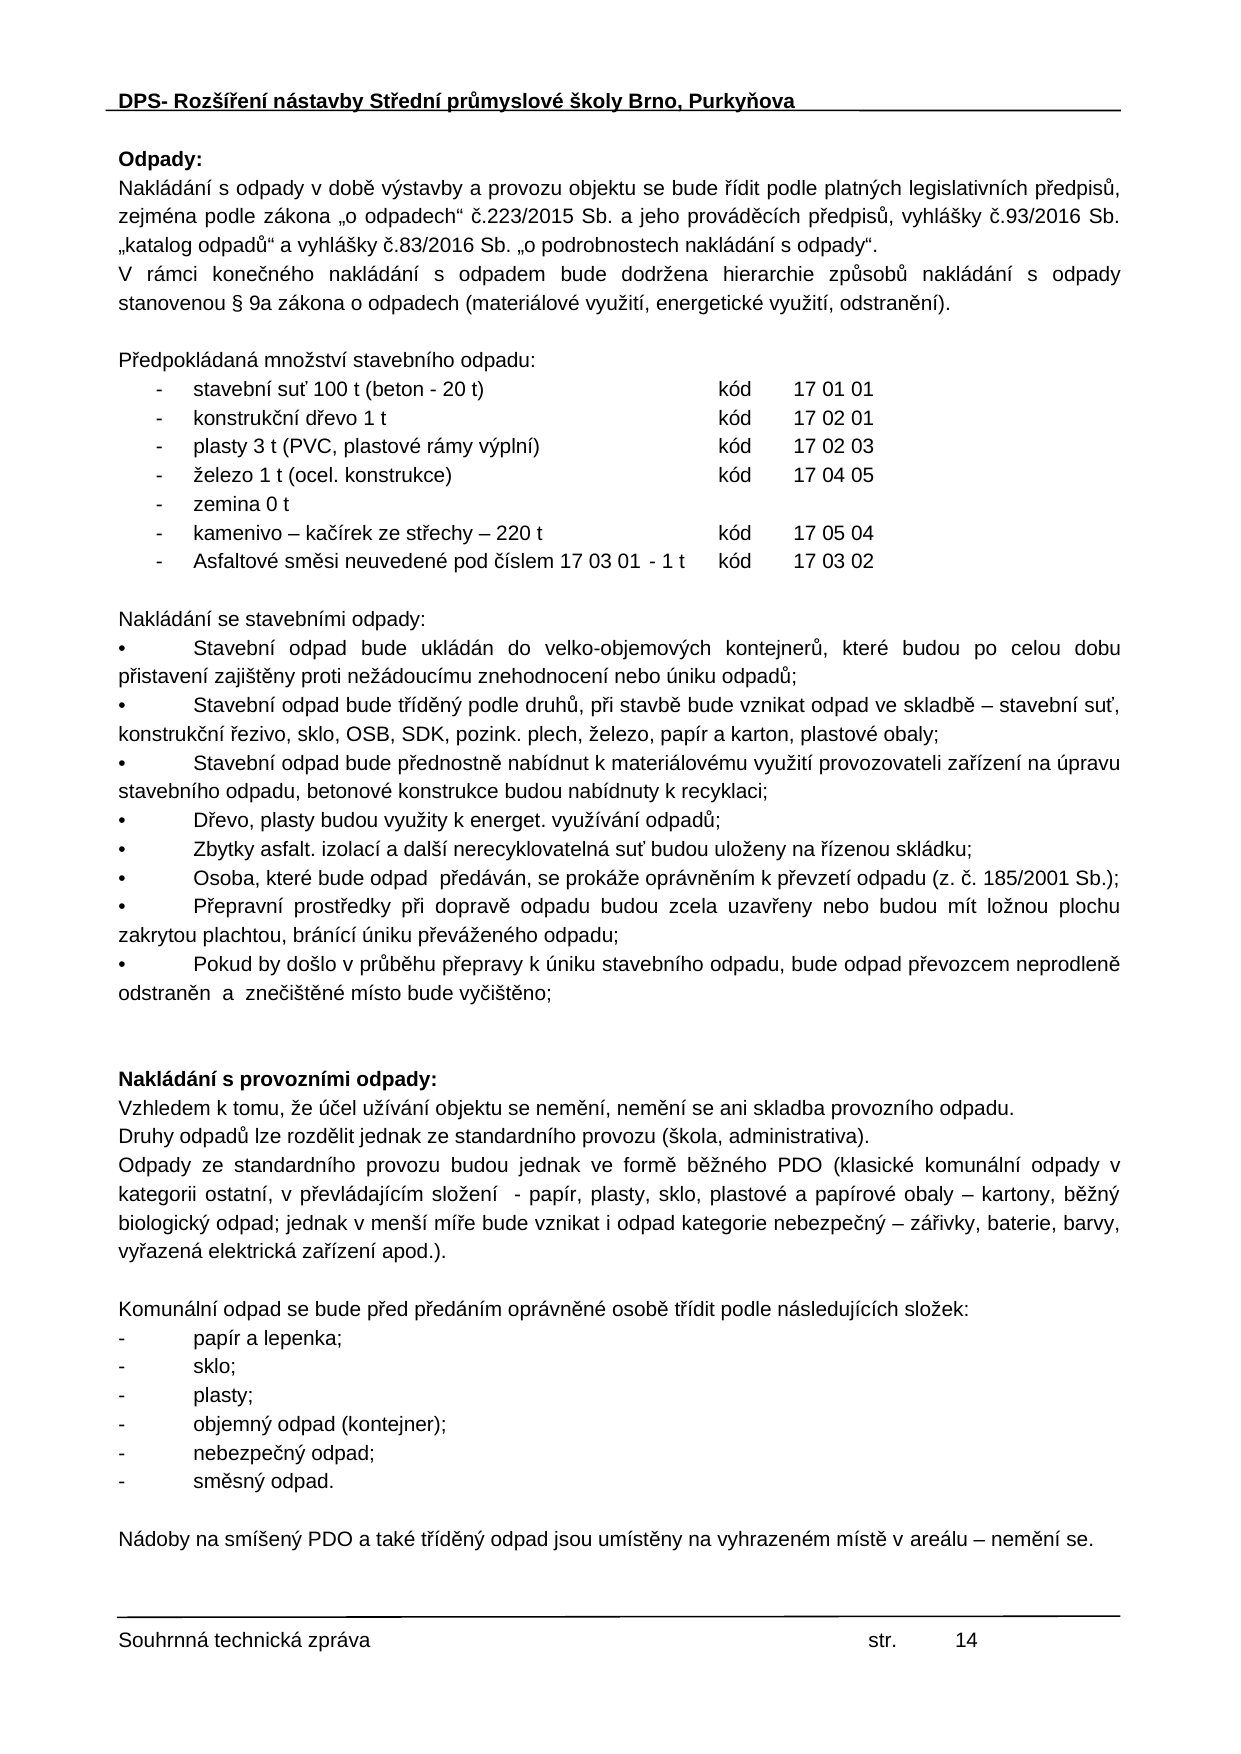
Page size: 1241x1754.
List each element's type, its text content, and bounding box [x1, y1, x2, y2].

text - objemný odpad (kontejner); [118, 1412, 1122, 1436]
text Odpady: [118, 147, 1122, 171]
list stavební suť 100 t (beton - 20 t) kód 17 01 01 [156, 377, 1122, 401]
text - nebezpečný odpad; [118, 1441, 1122, 1464]
list plasty 3 t (PVC, plastové rámy výplní) kód 17 02 03 [156, 434, 1122, 458]
list konstrukční dřevo 1 t kód 17 02 01 [156, 406, 1122, 429]
text Druhy odpadů lze rozdělit jednak ze standardního provozu (škola, administrativa). [118, 1124, 1122, 1148]
text Nádoby na smíšený PDO a také tříděný odpad jsou umístěny na vyhrazeném místě v areálu – nemění se. [118, 1527, 1122, 1551]
text • Osoba, které bude odpad předáván, se prokáže oprávněním k převzetí odpadu (z. č. 185/2001 Sb.); [118, 866, 1122, 889]
list Asfaltové směsi neuvedené pod číslem 17 03 01 - 1 t kód 17 03 02 [156, 549, 1122, 573]
list Dřevo, plasty budou využity k energet. využívání odpadů; [118, 808, 1122, 832]
text • Přepravní prostředky při dopravě odpadu budou zcela uzavřeny nebo budou mít ložnou plochu zakrytou plachtou, bránící úniku převáženého odpadu; [118, 894, 1122, 947]
list kamenivo – kačírek ze střechy – 220 t kód 17 05 04 [156, 521, 1122, 544]
text Vzhledem k tomu, že účel užívání objektu se nemění, nemění se ani skladba provozního odpadu. [118, 1096, 1122, 1119]
text • Stavební odpad bude tříděný podle druhů, při stavbě bude vznikat odpad ve skladbě – stavební suť, konstrukční řezivo, sklo, OSB, SDK, pozink. plech, železo, papír a karton, plastové obaly; [118, 693, 1122, 746]
text • Pokud by došlo v průběhu přepravy k úniku stavebního odpadu, bude odpad převozcem neprodleně odstraněn a znečištěné místo bude vyčištěno; [118, 952, 1122, 1004]
text - směsný odpad. [118, 1469, 1122, 1493]
text Nakládání se stavebními odpady: [118, 607, 1122, 631]
text - sklo; [118, 1354, 1122, 1378]
text - plasty; [118, 1383, 1122, 1407]
text Nakládání s odpady v době výstavby a provozu objektu se bude řídit podle platných legislativních předpisů, zejména podle zákona „o odpadech“ č.223/2015 Sb. a jeho prováděcích předpisů, vyhlášky č.93/2016 Sb. „katalog odpadů“ a vyhlášky č.83/2016 Sb. „o podrobnostech nakládání s odpady“. [118, 176, 1122, 257]
text Předpokládaná množství stavebního odpadu: [118, 348, 1122, 372]
text • Stavební odpad bude ukládán do velko-objemových kontejnerů, které budou po celou dobu přistavení zajištěny proti nežádoucímu znehodnocení nebo úniku odpadů; [118, 636, 1122, 688]
list železo 1 t (ocel. konstrukce) kód 17 04 05 [156, 463, 1122, 487]
text - papír a lepenka; [118, 1326, 1122, 1349]
list Zbytky asfalt. izolací a další nerecyklovatelná suť budou uloženy na řízenou skládku; [118, 837, 1122, 861]
text Komunální odpad se bude před předáním oprávněné osobě třídit podle následujících složek: [118, 1297, 1122, 1321]
list Odpady ze standardního provozu budou jednak ve formě běžného PDO (klasické komunální odpady v kategorii ostatní, v převládajícím složení - papír, plasty, sklo, plastové a papírové obaly – kartony, běžný biologický odpad; jednak v menší míře bude vznikat i odpad kategorie nebezpečný – zářivky, baterie, barvy, vyřazená elektrická zařízení apod.). [118, 1153, 1122, 1263]
text V rámci konečného nakládání s odpadem bude dodržena hierarchie způsobů nakládání s odpady stanovenou § 9a zákona o odpadech (materiálové využití, energetické využití, odstranění). [118, 262, 1122, 314]
text Nakládání s provozními odpady: [118, 1067, 1122, 1091]
text • Stavební odpad bude přednostně nabídnut k materiálovému využití provozovateli zařízení na úpravu stavebního odpadu, betonové konstrukce budou nabídnuty k recyklaci; [118, 751, 1122, 803]
list zemina 0 t [156, 492, 1122, 516]
